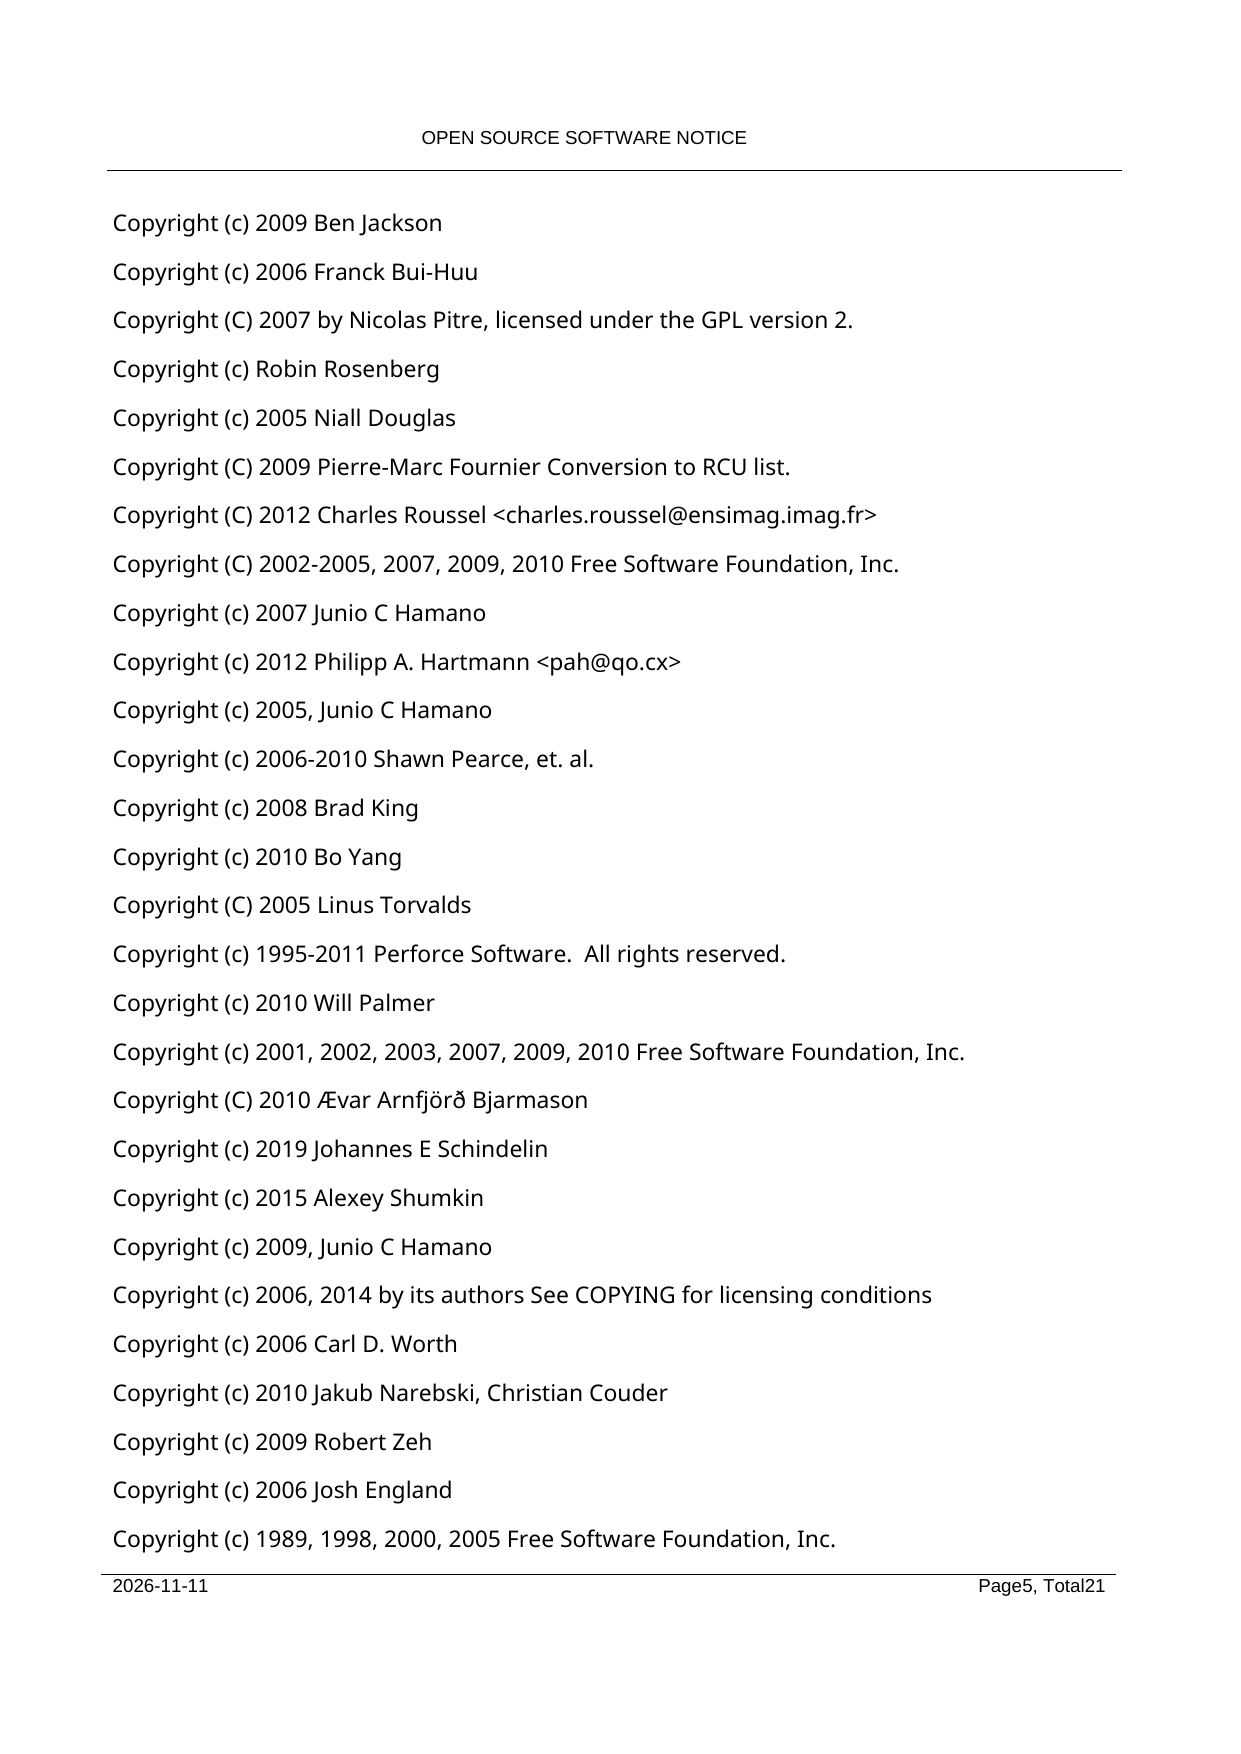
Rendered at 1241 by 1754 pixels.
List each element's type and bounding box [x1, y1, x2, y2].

text [112, 206, 1128, 1555]
